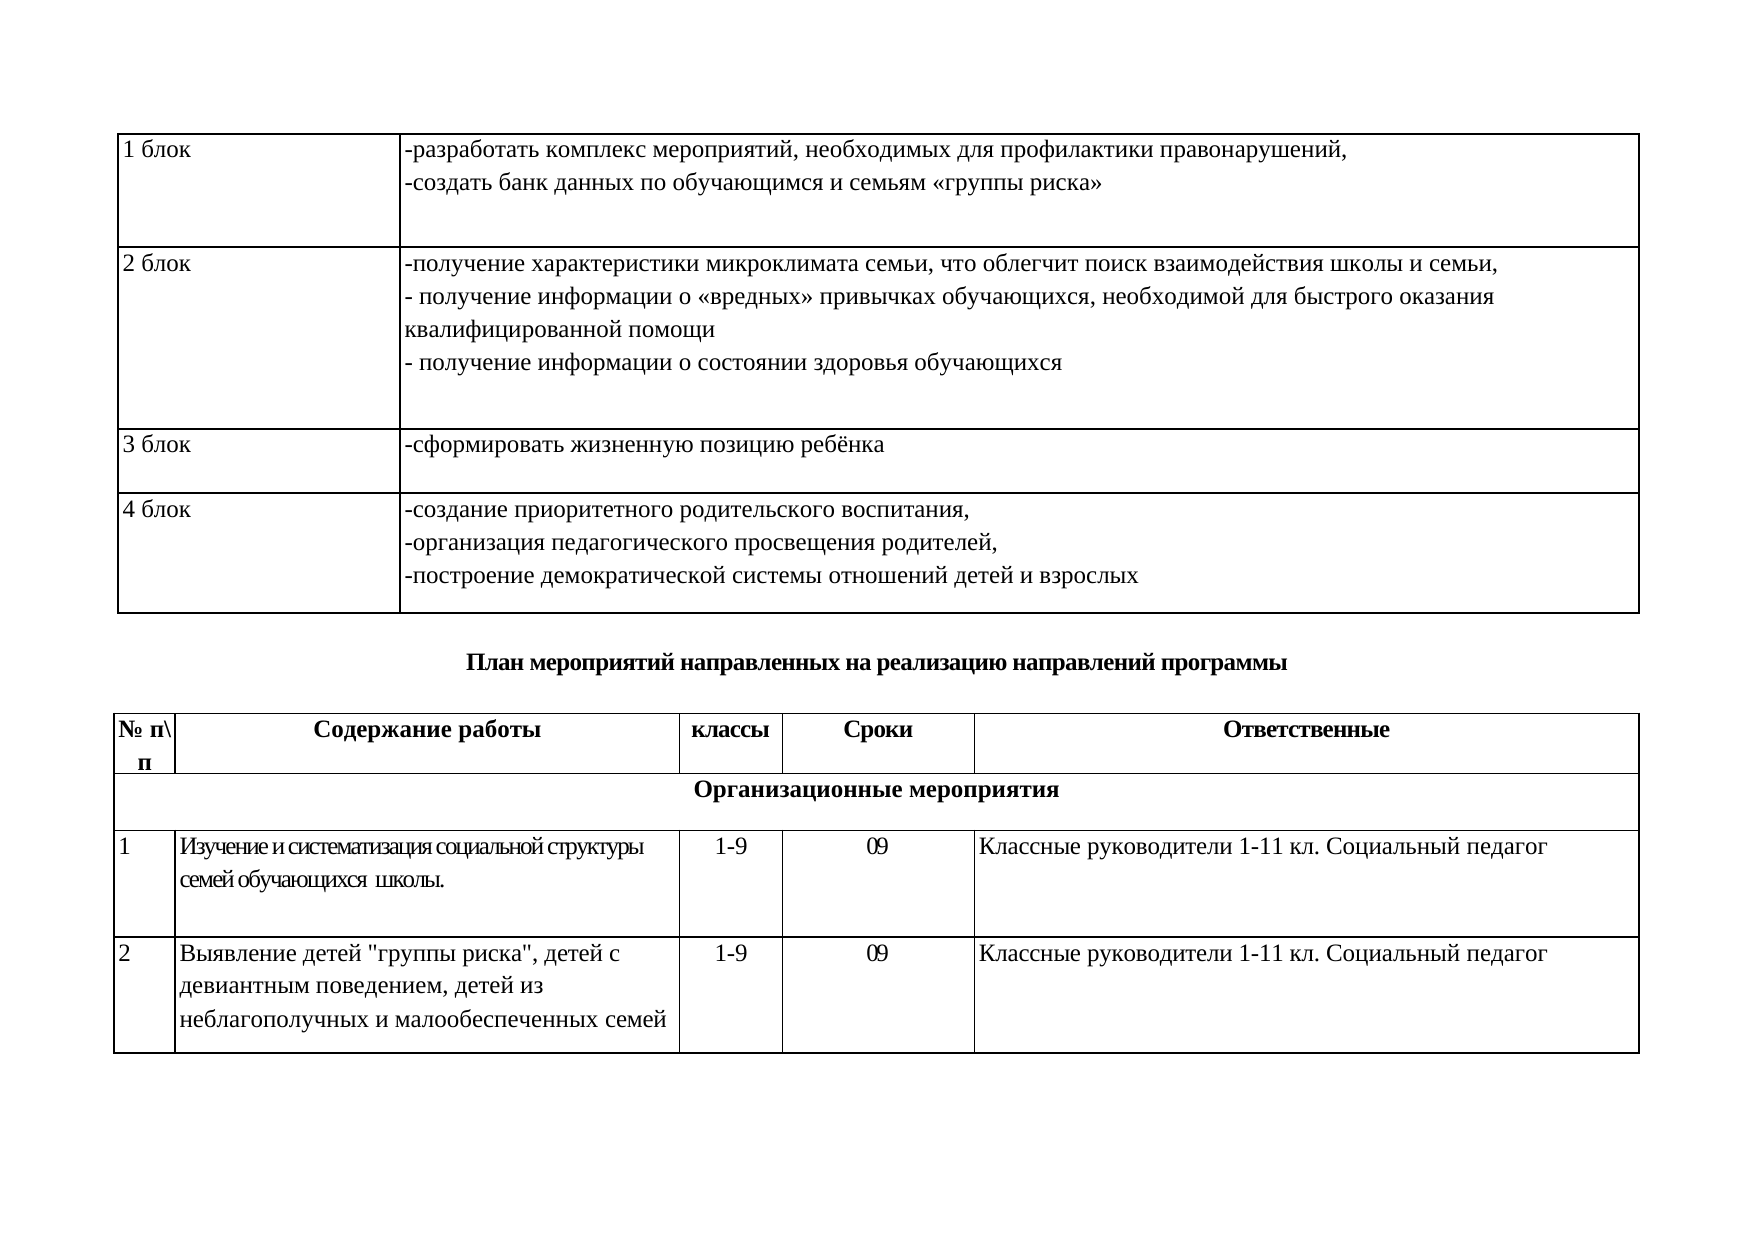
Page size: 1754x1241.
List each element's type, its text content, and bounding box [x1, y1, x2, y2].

table_cell Выявление детей "группы риска", детей с девиантным поведением, детей из неблагополучных и малообеспеченных семей [176, 938, 679, 1052]
table_cell 09 [783, 938, 974, 1052]
table_cell 1-9 [680, 831, 782, 936]
table_cell 3 блок [119, 430, 399, 492]
table_cell 09 [783, 831, 974, 936]
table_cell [975, 938, 1638, 1052]
table_cell 1-9 [680, 938, 782, 1052]
table_header Сроки [783, 714, 974, 773]
table_header 1 блок [119, 135, 399, 246]
table_cell Организационные мероприятия [115, 774, 1638, 829]
table_cell -сформировать жизненную позицию ребёнка [401, 430, 1638, 492]
table_header № п\п [115, 714, 174, 773]
table_header Ответственные [975, 714, 1638, 773]
table_header -разработать комплекс мероприятий, необходимых для профилактики правонарушений, -создать банк данных по обучающимся и семьям «группы риска» [401, 135, 1638, 246]
table_cell -создание приоритетного родительского воспитания, -организация педагогического просвещения родителей, -построение демократической системы отношений детей и взрослых [401, 494, 1638, 612]
table_header классы [680, 714, 782, 773]
table_cell 2 [115, 938, 174, 1052]
table_cell -получение характеристики микроклимата семьи, что облегчит поиск взаимодействия школы и семьи, - получение информации о «вредных» привычках обучающихся, необходимой для быстрого оказания квалифицированной помощи - получение информации о состоянии здоровья обучающихся [401, 248, 1638, 428]
table_cell 2 блок [119, 248, 399, 428]
table_header Содержание работы [176, 714, 679, 773]
table_cell 4 блок [119, 494, 399, 612]
text План мероприятий направленных на реализацию направлений программы [118, 647, 1636, 675]
table_cell Изучение и систематизация социальной структуры семей обучающихся школы. [176, 831, 679, 936]
table_cell Классные руководители 1-11 кл. Социальный педагог [975, 831, 1638, 936]
table_cell 1 [115, 831, 174, 936]
